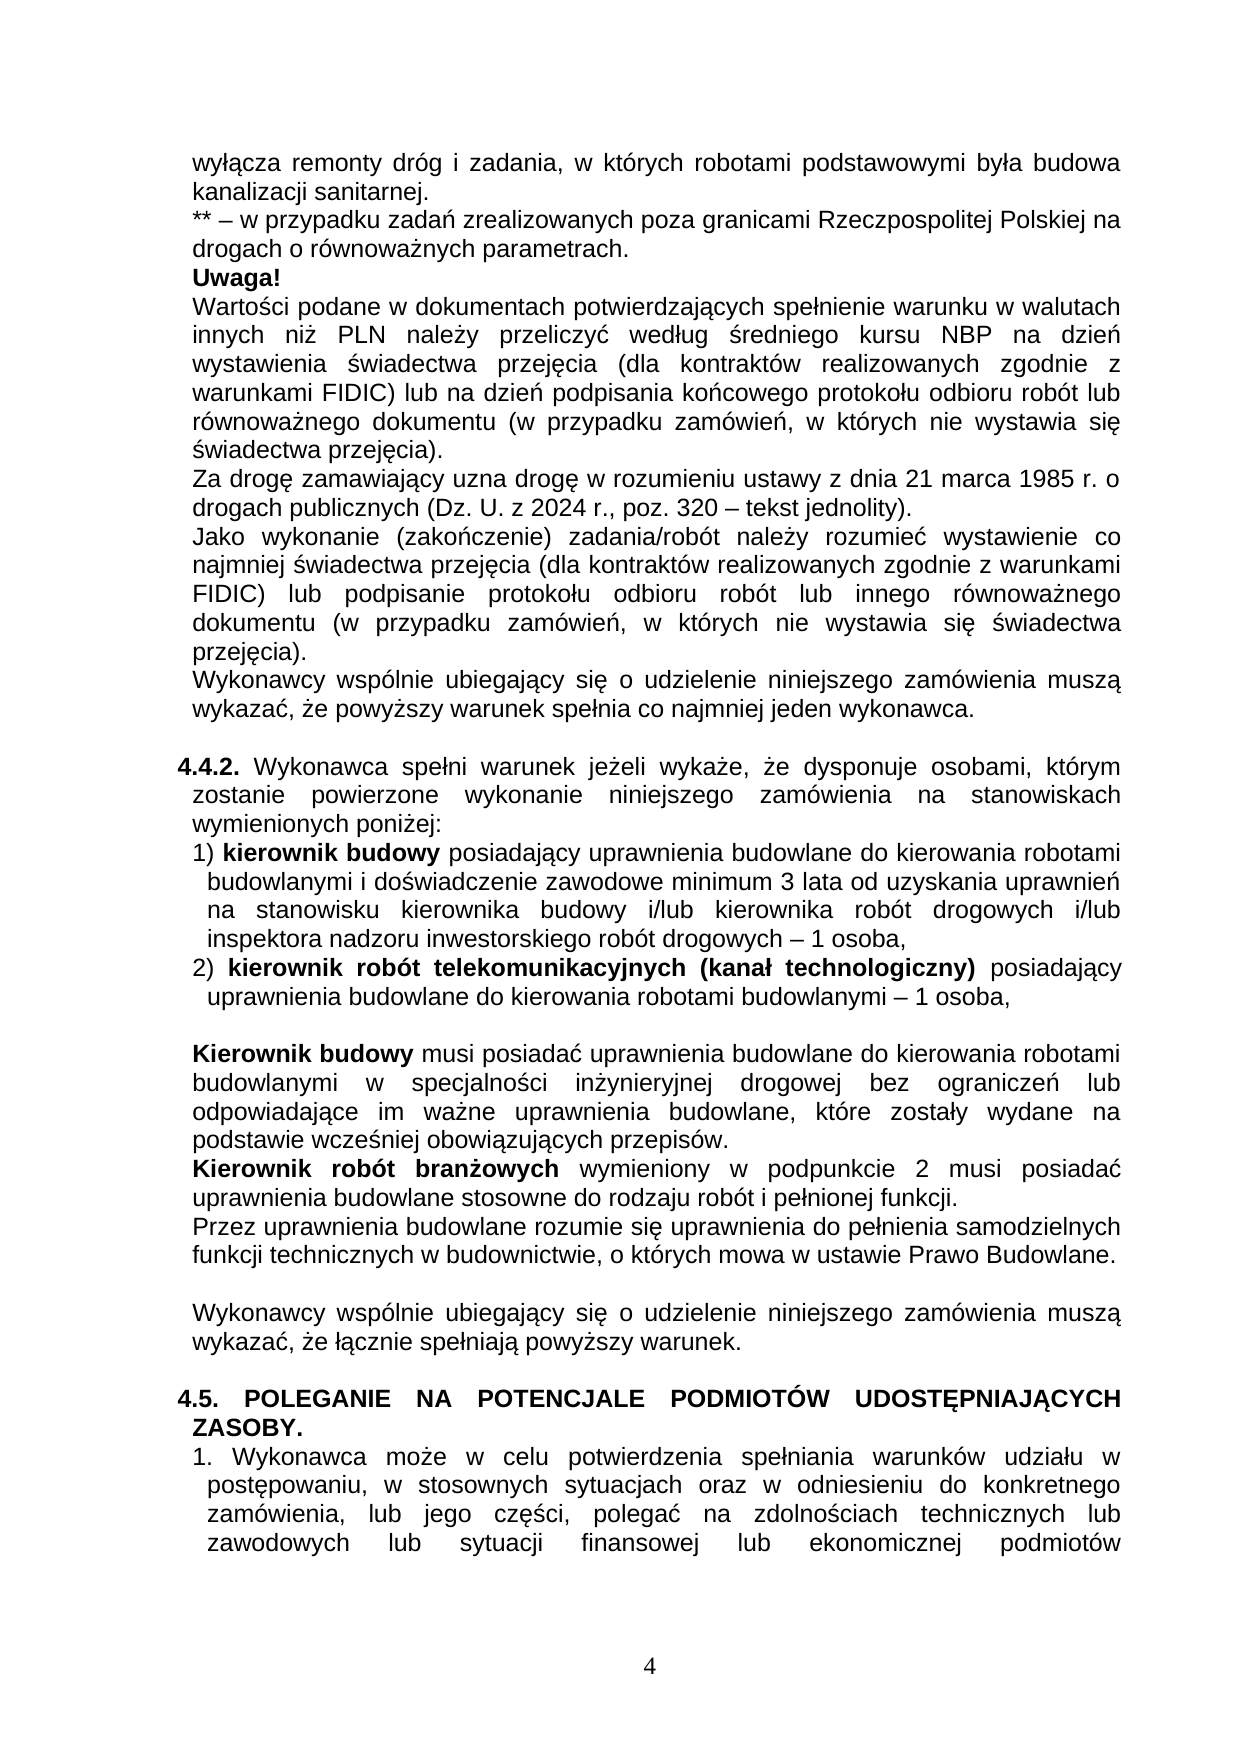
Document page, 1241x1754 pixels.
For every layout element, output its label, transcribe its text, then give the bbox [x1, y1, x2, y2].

text Uwaga! [192, 263, 1122, 291]
text Jako wykonanie (zakończenie) zadania/robót należy rozumieć wystawienie co najmniej świadectwa przejęcia (dla kontraktów realizowanych zgodnie z warunkami FIDIC) lub podpisanie protokołu odbioru robót lub innego równoważnego dokumentu (w przypadku zamówień, w których nie wystawia się świadectwa przejęcia). [192, 521, 1122, 665]
text Za drogę zamawiający uzna drogę w rozumieniu ustawy z dnia 21 marca 1985 r. o drogach publicznych (Dz. U. z 2024 r., poz. 320 – tekst jednolity). [192, 464, 1122, 521]
text Wykonawcy wspólnie ubiegający się o udzielenie niniejszego zamówienia muszą wykazać, że łącznie spełniają powyższy warunek. [192, 1298, 1122, 1355]
text Przez uprawnienia budowlane rozumie się uprawnienia do pełnienia samodzielnych funkcji technicznych w budownictwie, o których mowa w ustawie Prawo Budowlane. [192, 1211, 1122, 1269]
text Wartości podane w dokumentach potwierdzających spełnienie warunku w walutach innych niż PLN należy przeliczyć według średniego kursu NBP na dzień wystawienia świadectwa przejęcia (dla kontraktów realizowanych zgodnie z warunkami FIDIC) lub na dzień podpisania końcowego protokołu odbioru robót lub równoważnego dokumentu (w przypadku zamówień, w których nie wystawia się świadectwa przejęcia). [192, 291, 1122, 464]
text ** – w przypadku zadań zrealizowanych poza granicami Rzeczpospolitej Polskiej na drogach o równoważnych parametrach. [192, 205, 1122, 263]
text 2) kierownik robót telekomunikacyjnych (kanał technologiczny) posiadający uprawnienia budowlane do kierowania robotami budowlanymi – 1 osoba, [192, 953, 1122, 1010]
text 4.4.2. Wykonawca spełni warunek jeżeli wykaże, że dysponuje osobami, którym zostanie powierzone wykonanie niniejszego zamówienia na stanowiskach wymienionych poniżej: [177, 751, 1122, 838]
text 1) kierownik budowy posiadający uprawnienia budowlane do kierowania robotami budowlanymi i doświadczenie zawodowe minimum 3 lata od uzyskania uprawnień na stanowisku kierownika budowy i/lub kierownika robót drogowych i/lub inspektora nadzoru inwestorskiego robót drogowych – 1 osoba, [192, 838, 1122, 953]
text 4.5. POLEGANIE NA POTENCJALE PODMIOTÓW UDOSTĘPNIAJĄCYCH ZASOBY. [177, 1384, 1122, 1441]
text Wykonawcy wspólnie ubiegający się o udzielenie niniejszego zamówienia muszą wykazać, że powyższy warunek spełnia co najmniej jeden wykonawca. [192, 665, 1122, 723]
text Kierownik budowy musi posiadać uprawnienia budowlane do kierowania robotami budowlanymi w specjalności inżynieryjnej drogowej bez ograniczeń lub odpowiadające im ważne uprawnienia budowlane, które zostały wydane na podstawie wcześniej obowiązujących przepisów. [192, 1039, 1122, 1154]
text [192, 148, 1122, 205]
text Kierownik robót branżowych wymieniony w podpunkcie 2 musi posiadać uprawnienia budowlane stosowne do rodzaju robót i pełnionej funkcji. [192, 1154, 1122, 1211]
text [192, 1441, 1122, 1556]
